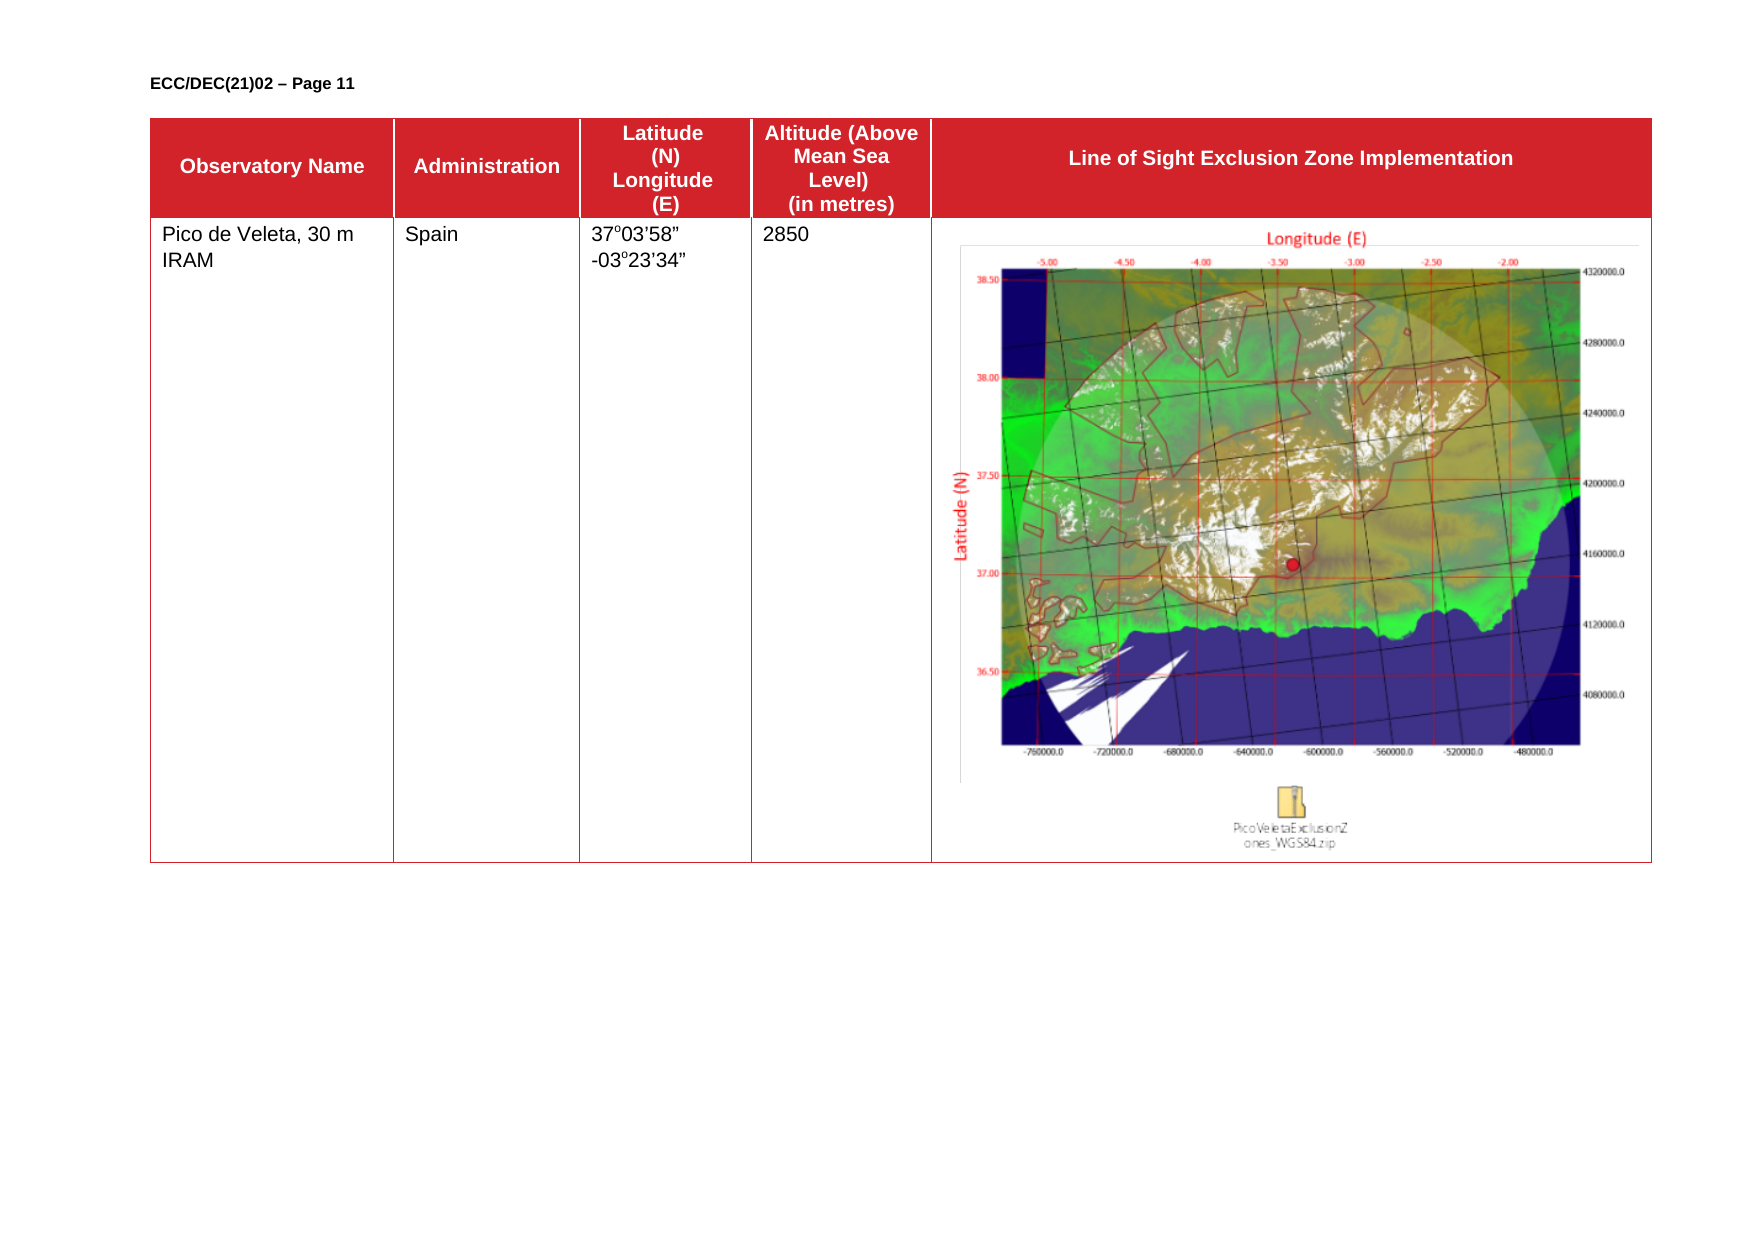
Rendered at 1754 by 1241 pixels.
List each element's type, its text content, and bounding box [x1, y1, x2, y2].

table_header Latitude (N) Longitude (E) [581, 119, 750, 217]
table_header Altitude (Above Mean Sea Level) (in metres) [753, 119, 930, 217]
table_cell 37o03’58” -03o23’34” [580, 218, 751, 862]
table_header Observatory Name [151, 119, 393, 217]
table_cell [932, 218, 1651, 862]
table_header Administration [395, 119, 579, 217]
table_cell Spain [394, 218, 579, 862]
table_header Line of Sight Exclusion Zone Implementation [932, 119, 1651, 217]
picture [943, 221, 1639, 783]
table_cell Pico de Veleta, 30 m IRAM [151, 218, 393, 862]
table_cell 2850 [752, 218, 931, 862]
